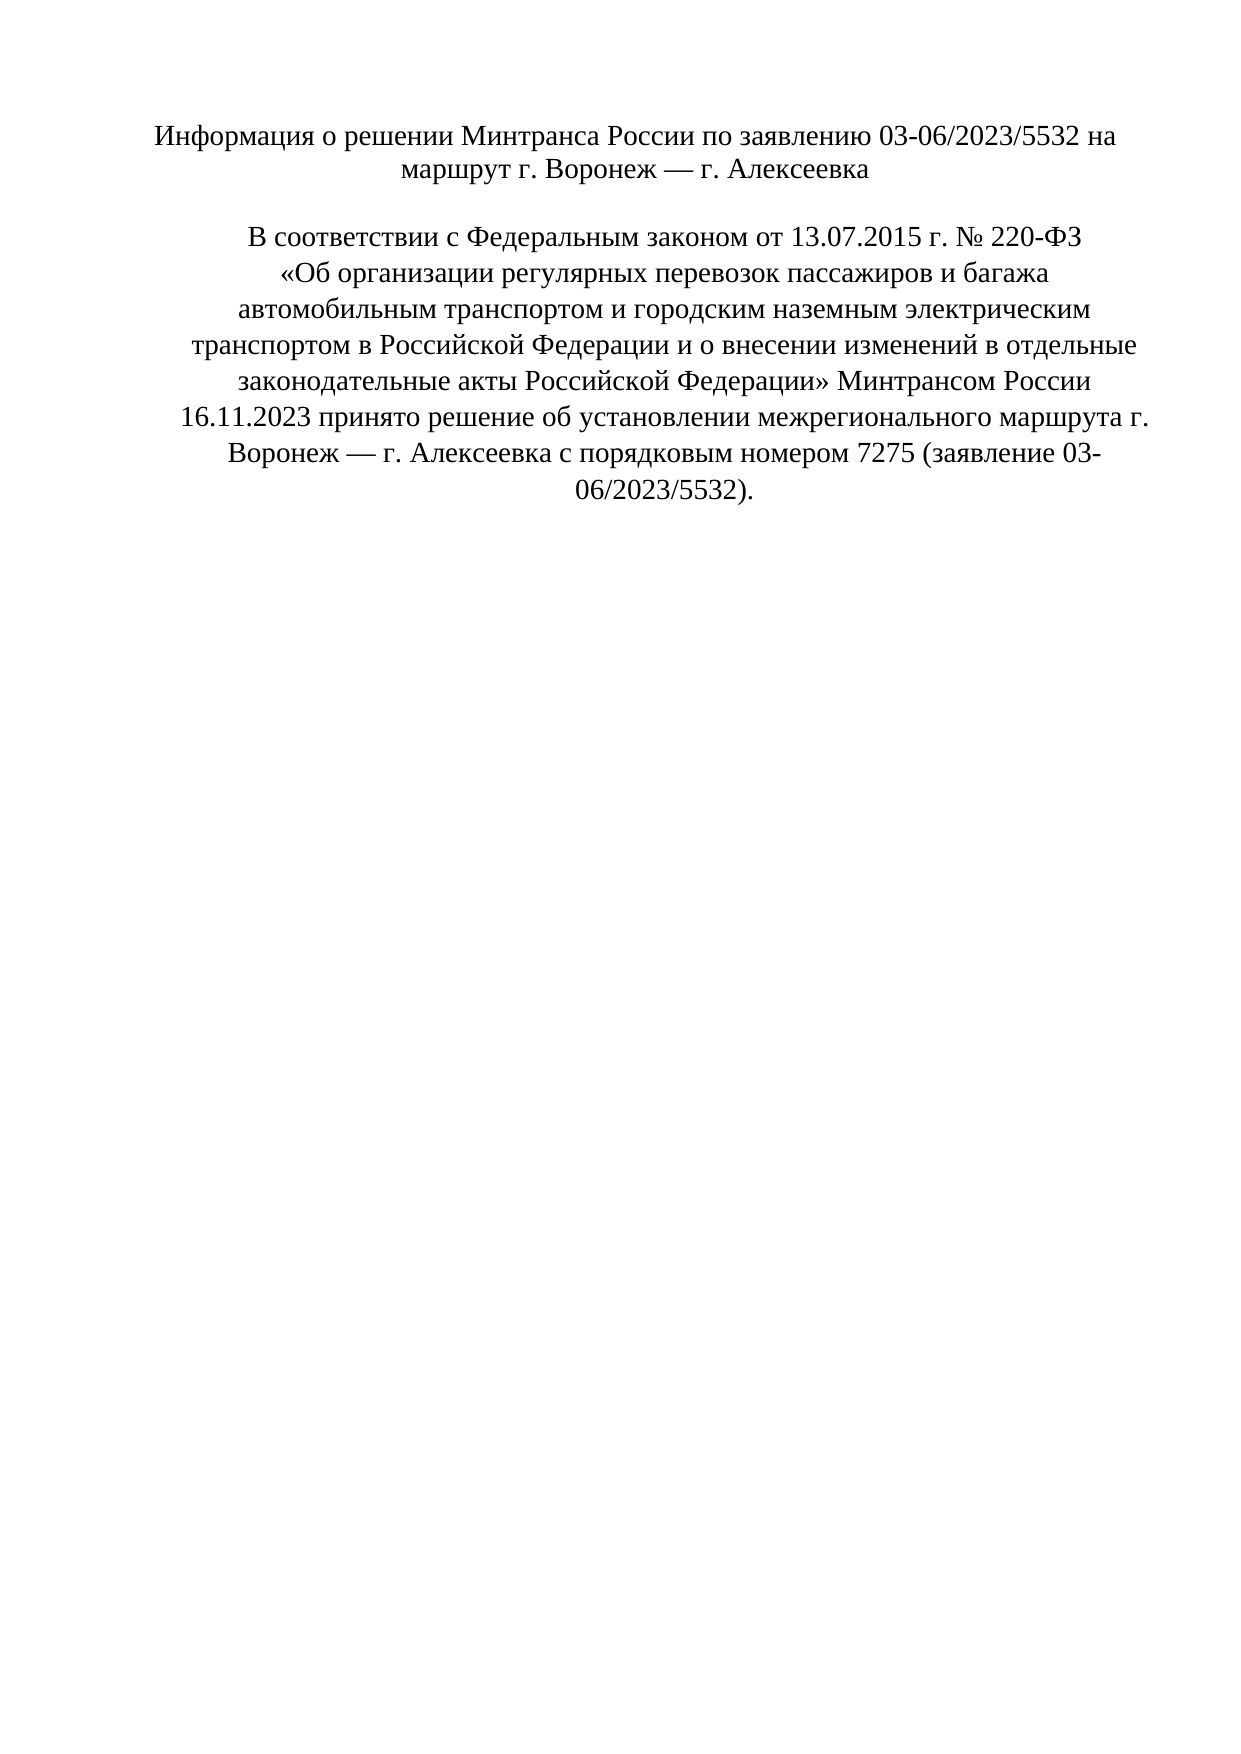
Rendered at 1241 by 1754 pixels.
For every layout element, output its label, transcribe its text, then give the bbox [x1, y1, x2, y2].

text В соответствии с Федеральным законом от 13.07.2015 г. № 220-ФЗ «Об организации регулярных перевозок пассажиров и багажа автомобильным транспортом и городским наземным электрическим транспортом в Российской Федерации и о внесении изменений в отдельные законодательные акты Российской Федерации» Минтрансом России 16.11.2023 принято решение об установлении межрегионального маршрута г. Воронеж — г. Алексеевка с порядковым номером 7275 (заявление 03-06/2023/5532). [177, 219, 1152, 505]
text Информация о решении Минтранса России по заявлению 03-06/2023/5532 на маршрут г. Воронеж — г. Алексеевка [118, 118, 1152, 185]
